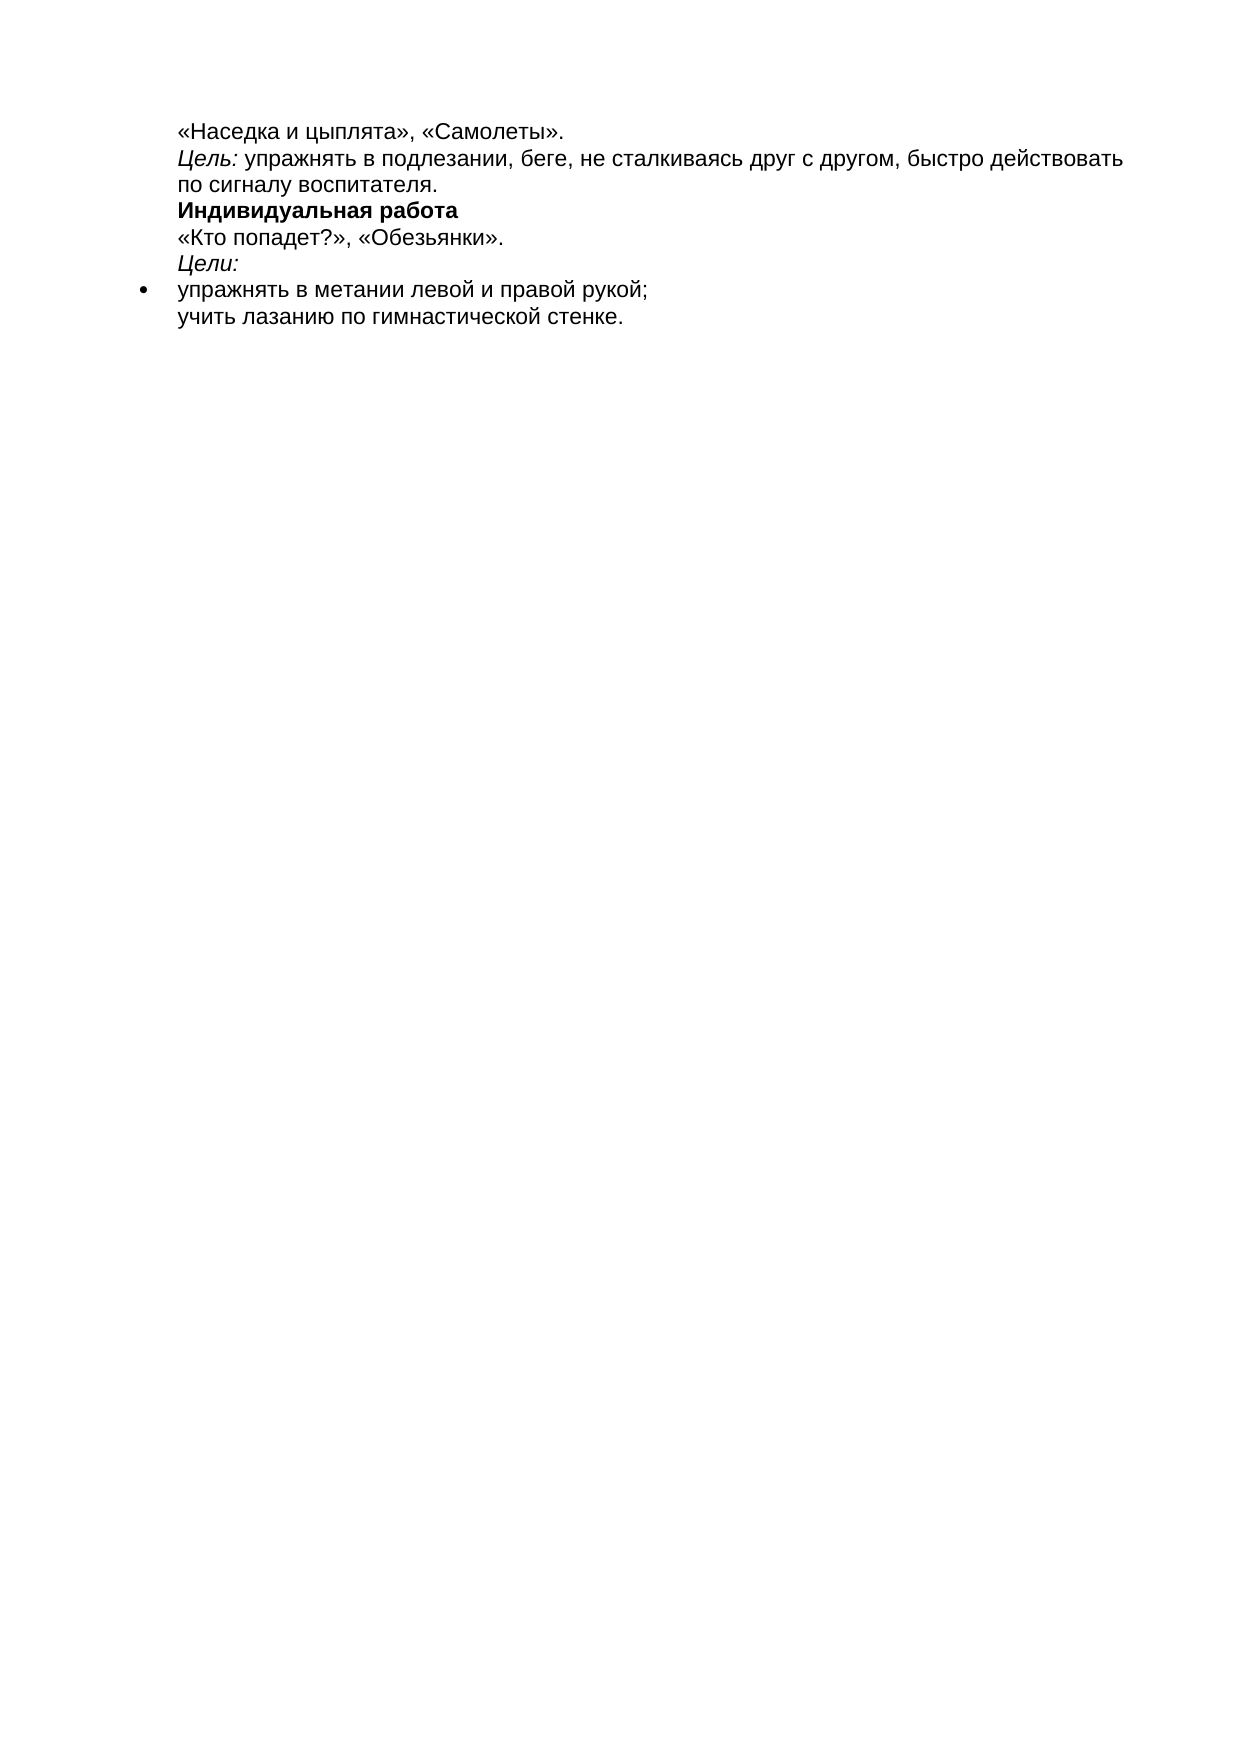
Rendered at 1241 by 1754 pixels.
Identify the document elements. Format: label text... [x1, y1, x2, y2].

text Цель: упражнять в подлезании, беге, не сталкиваясь друг с другом, быстро действовать по сигналу воспитателя. [177, 144, 1152, 197]
text «Наседка и цыплята», «Самолеты». [177, 118, 1152, 144]
text Цели: [177, 250, 1152, 276]
list упражнять в метании левой и правой рукой; [140, 276, 1152, 303]
text «Кто попадет?», «Обезьянки». [177, 223, 1152, 250]
text Индивидуальная работа [177, 197, 1152, 223]
text учить лазанию по гимнастической стенке. [177, 303, 1152, 329]
